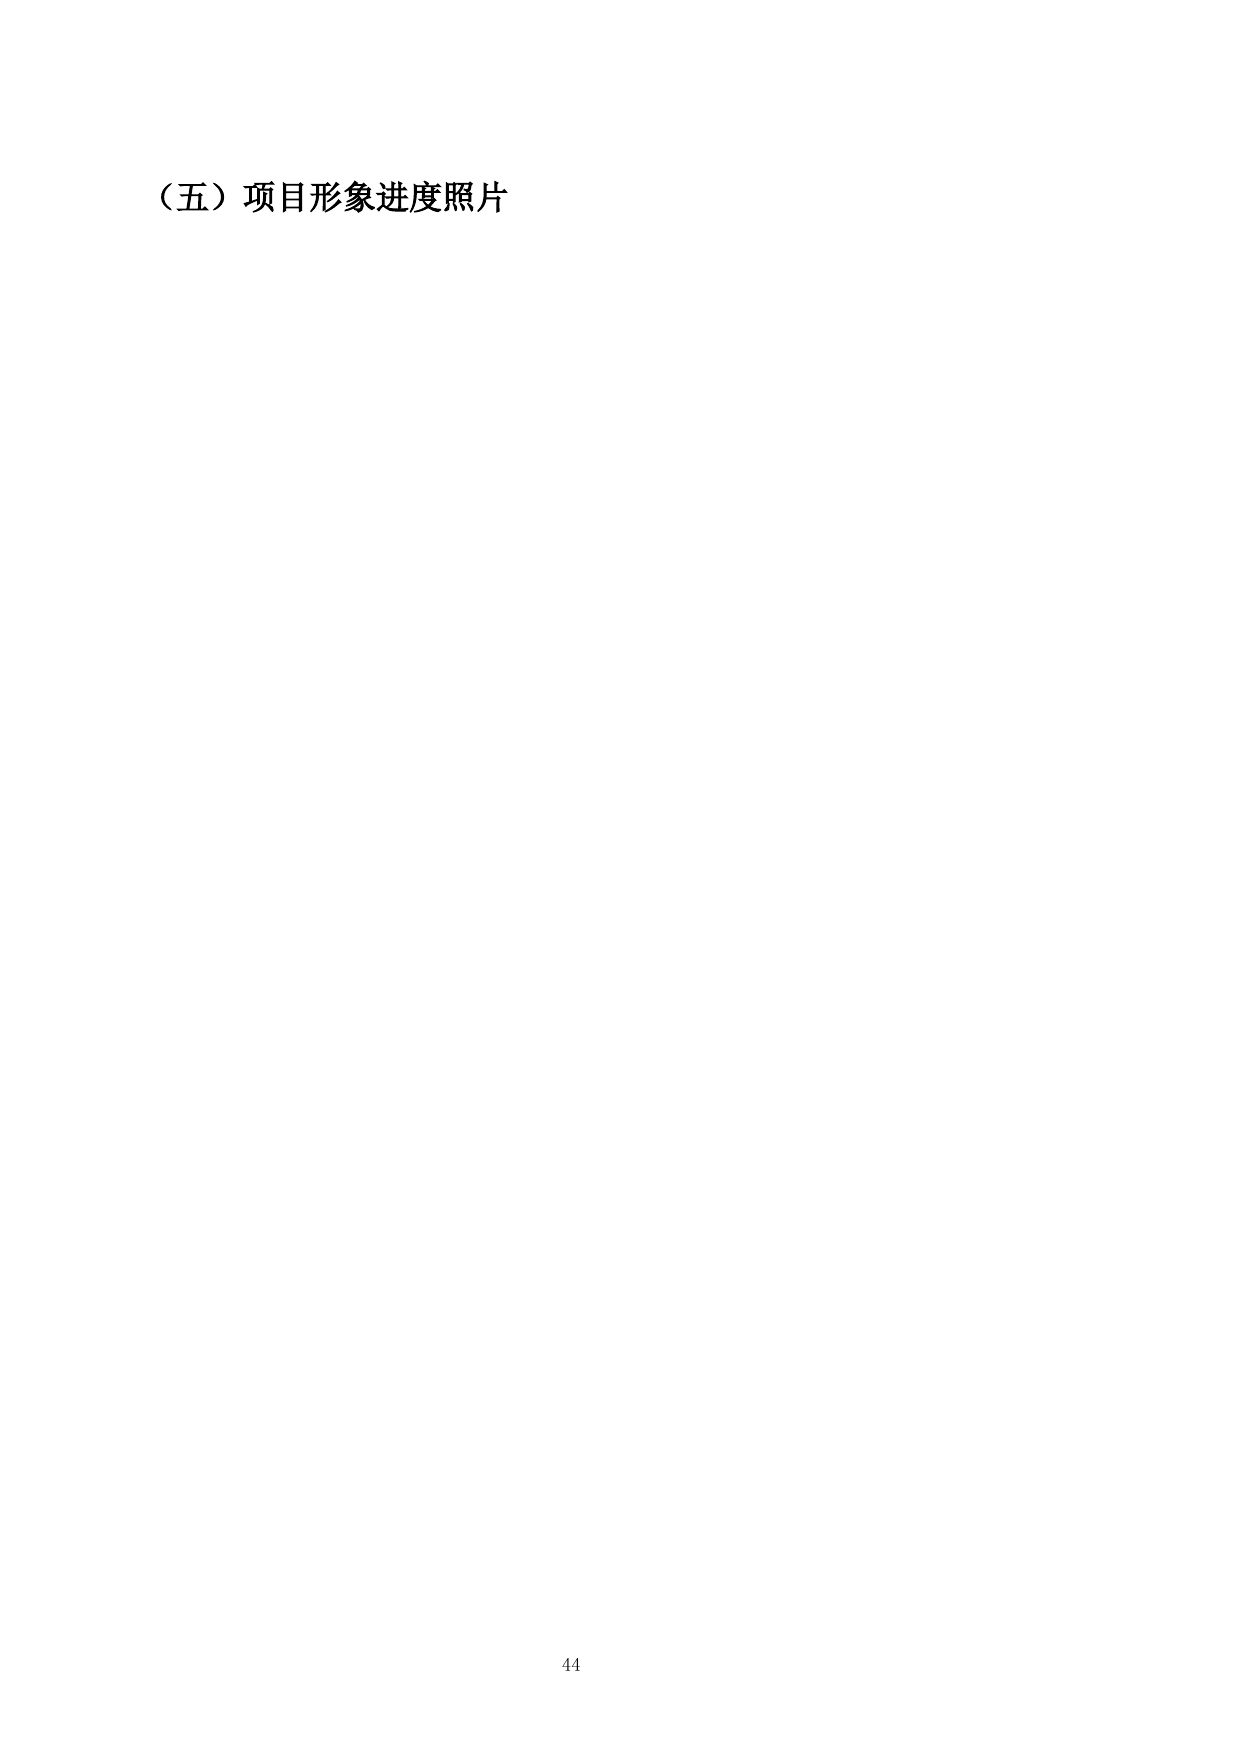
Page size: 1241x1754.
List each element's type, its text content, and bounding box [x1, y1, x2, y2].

text （五）项目形象进度照片 [142, 162, 1053, 227]
